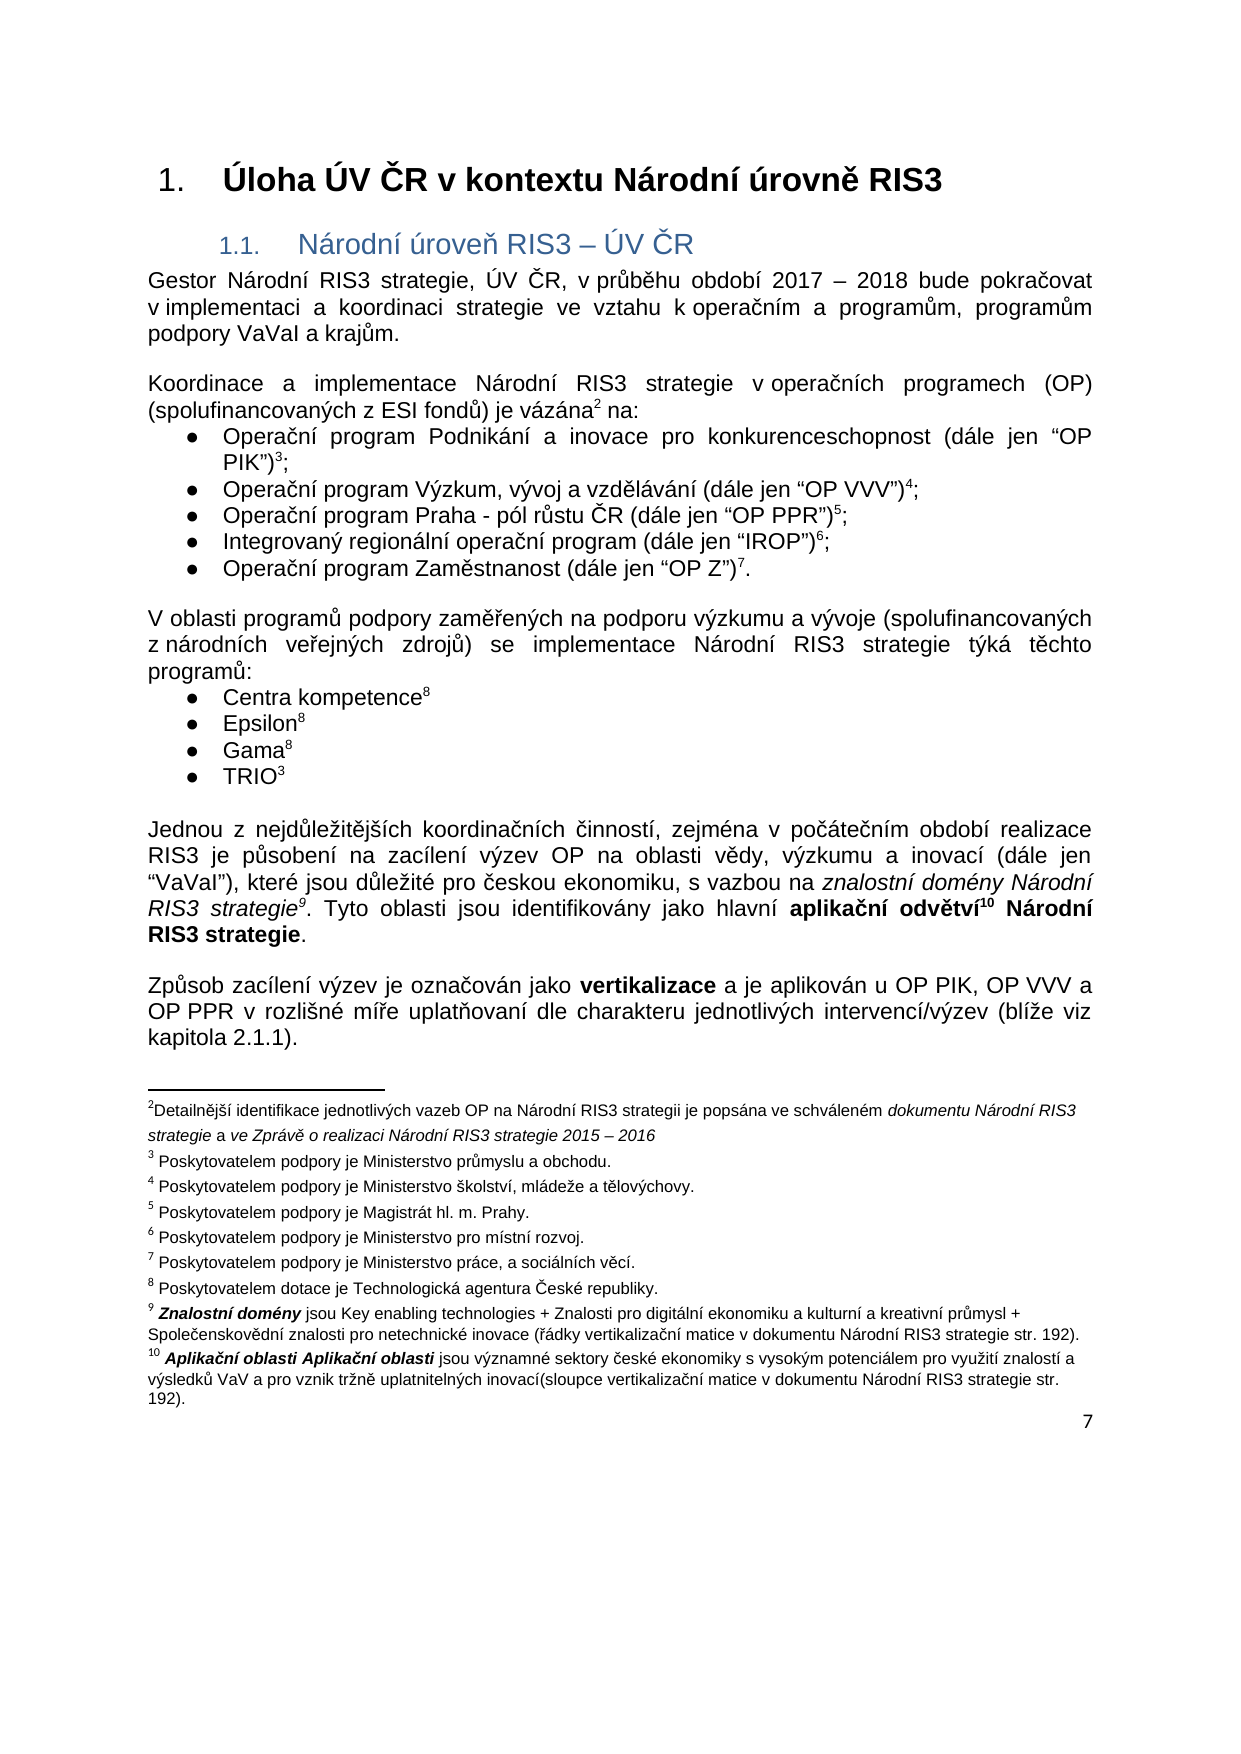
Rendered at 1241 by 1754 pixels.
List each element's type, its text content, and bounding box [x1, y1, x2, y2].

list TRIO3 [185, 763, 1093, 789]
list Operační program Zaměstnanost (dále jen “OP Z”). [185, 555, 1093, 581]
list Operační program Výzkum, vývoj a vzdělávání (dále jen “OP VVV”); [185, 476, 1093, 502]
list Centra kompetence [185, 684, 1093, 710]
text Gestor Národní RIS3 strategie, ÚV ČR, v průběhu období 2017 – 2018 bude pokračovat v implementaci a koordinaci strategie ve vztahu k operačním a programům, programům podpory VaVaI a krajům. [148, 267, 1093, 346]
subtitle Úloha ÚV ČR v kontextu Národní úrovně RIS3 [148, 160, 1093, 198]
list Epsilon8 [185, 710, 1093, 737]
text V oblasti programů podpory zaměřených na podporu výzkumu a vývoje (spolufinancovaných z národních veřejných zdrojů) se implementace Národní RIS3 strategie týká těchto programů: [148, 605, 1093, 684]
list Integrovaný regionální operační program (dále jen “IROP”); [185, 528, 1093, 555]
list Gama8 [185, 737, 1093, 763]
text Způsob zacílení výzev je označován jako vertikalizace a je aplikován u OP PIK, OP VVV a OP PPR v rozlišné míře uplatňovaní dle charakteru jednotlivých intervencí/výzev (blíže viz kapitola 2.1.1). [148, 972, 1093, 1051]
text Koordinace a implementace Národní RIS3 strategie v operačních programech (OP) (spolufinancovaných z ESI fondů) je vázána na: [148, 370, 1093, 423]
list Operační program Praha - pól růstu ČR (dále jen “OP PPR”); [185, 502, 1093, 528]
list Operační program Podnikání a inovace pro konkurenceschopnost (dále jen “OP PIK”); [185, 423, 1093, 476]
text Jednou z nejdůležitějších koordinačních činností, zejména v počátečním období realizace RIS3 je působení na zacílení výzev OP na oblasti vědy, výzkumu a inovací (dále jen “VaVaI”), které jsou důležité pro českou ekonomiku, s vazbou na znalostní domény Národní RIS3 strategie. Tyto oblasti jsou identifikovány jako hlavní aplikační odvětví Národní RIS3 strategie. [148, 816, 1093, 948]
subtitle Národní úroveň RIS3 – ÚV ČR [260, 227, 1093, 261]
